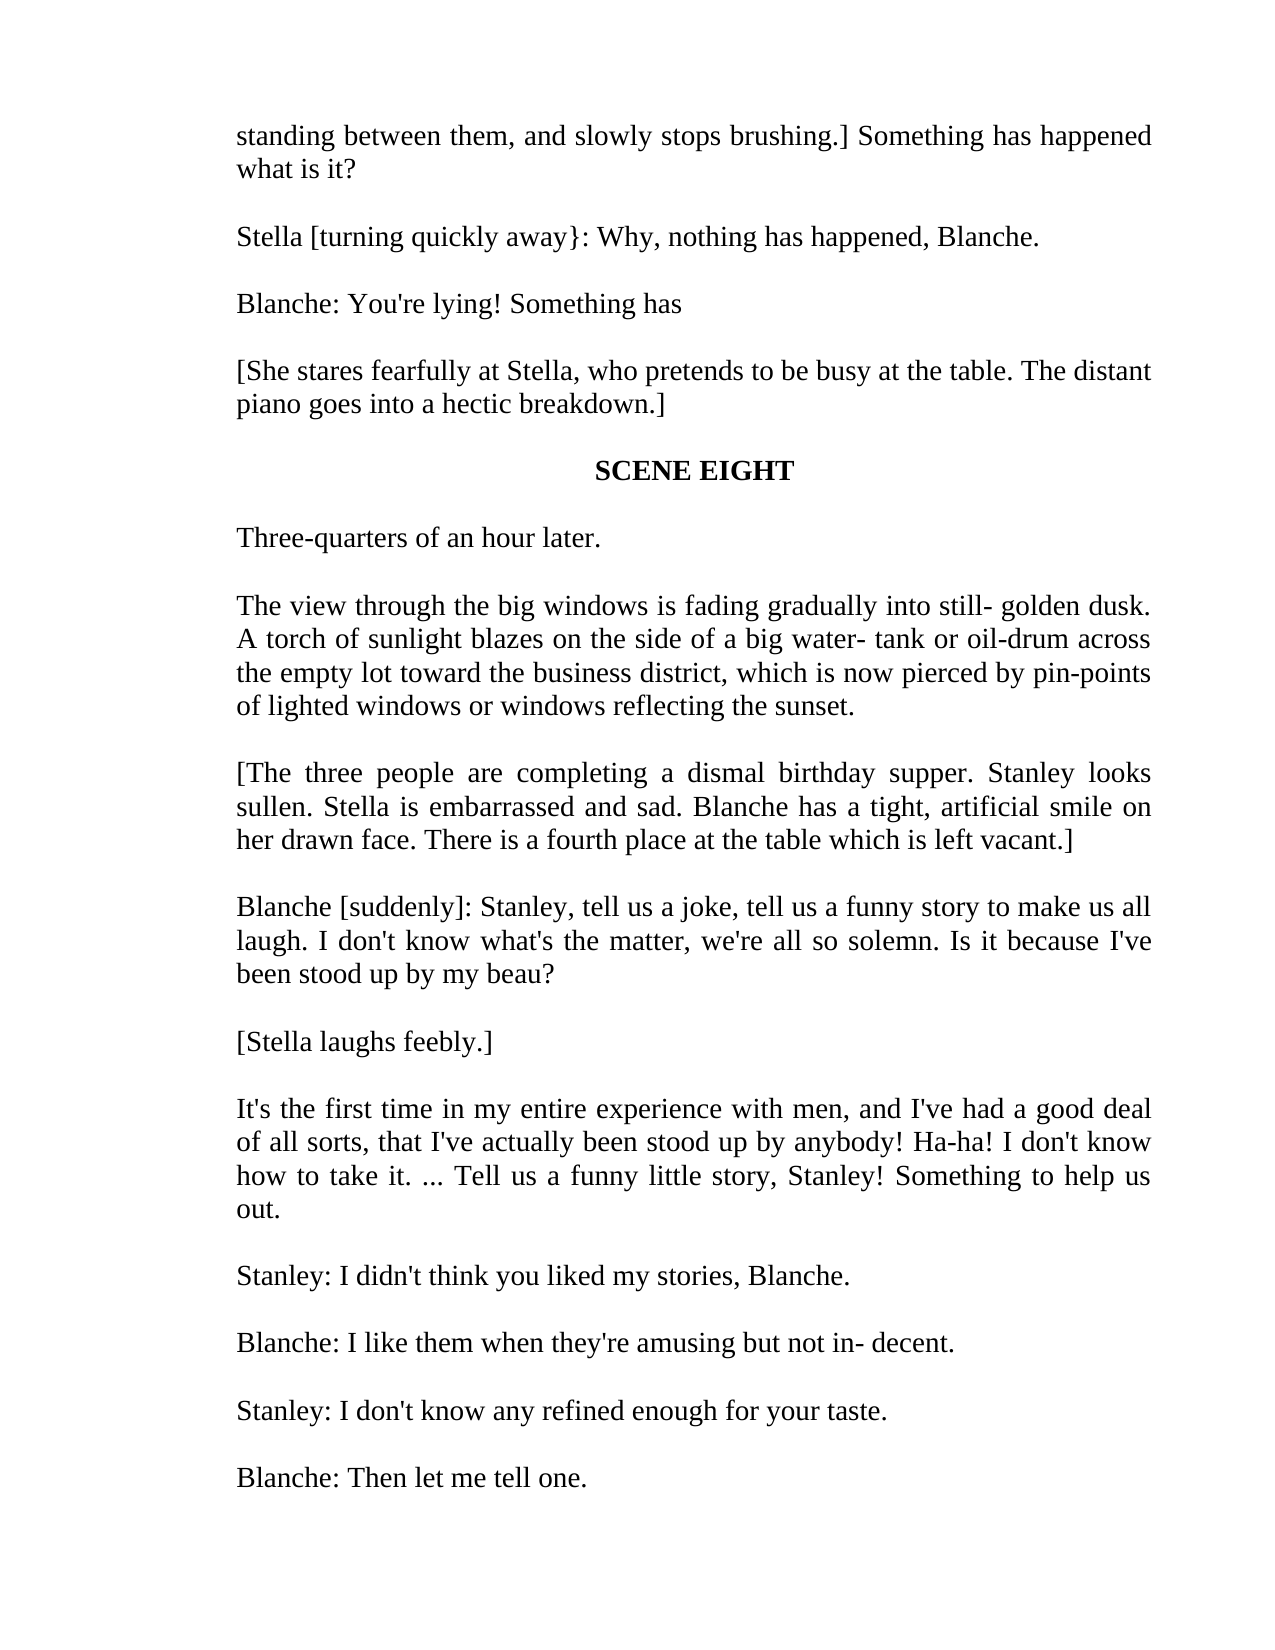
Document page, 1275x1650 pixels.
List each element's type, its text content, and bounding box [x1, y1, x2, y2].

text : I didn't think you liked my stories, Blanche. [236, 1258, 1153, 1292]
text Blanche [suddenly]: , tell us a joke, tell us a funny story to make us all laugh. I don't know what's the matter, we're all so solemn. Is it because I've been stood up by my beau? [236, 889, 1153, 990]
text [236, 118, 1153, 185]
text It's the first time in my entire experience with men, and I've had a good deal of all sorts, that I've actually been stood up by anybody! Ha-ha! I don't know how to take it. ... Tell us a funny little story, ! Something to help us out. [236, 1091, 1153, 1225]
text [Stella laughs feebly.] [236, 1024, 1153, 1057]
text Stella [turning quickly away}: Why, nothing has happened, Blanche. [236, 219, 1153, 252]
text Three-quarters of an hour later. [236, 521, 1153, 554]
text Blanche: Then let me tell one. [236, 1460, 1153, 1493]
text [She stares fearfully at Stella, who pretends to be busy at the table. The distant piano goes into a hectic breakdown.] [236, 353, 1153, 420]
text Blanche: I like them when they're amusing but not in- decent. [236, 1326, 1153, 1359]
text The view through the big windows is fading gradually into still- golden dusk. A torch of sunlight blazes on the side of a big water- tank or oil-drum across the empty lot toward the business district, which is now pierced by pin-points of lighted windows or windows reflecting the sunset. [236, 588, 1153, 722]
text Blanche: You're lying! Something has [236, 286, 1153, 319]
text : I don't know any refined enough for your taste. [236, 1393, 1153, 1426]
text SCENE EIGHT [236, 453, 1153, 487]
text [The three people are completing a dismal birthday supper. looks sullen. Stella is embarrassed and sad. Blanche has a tight, artificial smile on her drawn face. There is a fourth place at the table which is left vacant.] [236, 755, 1153, 856]
